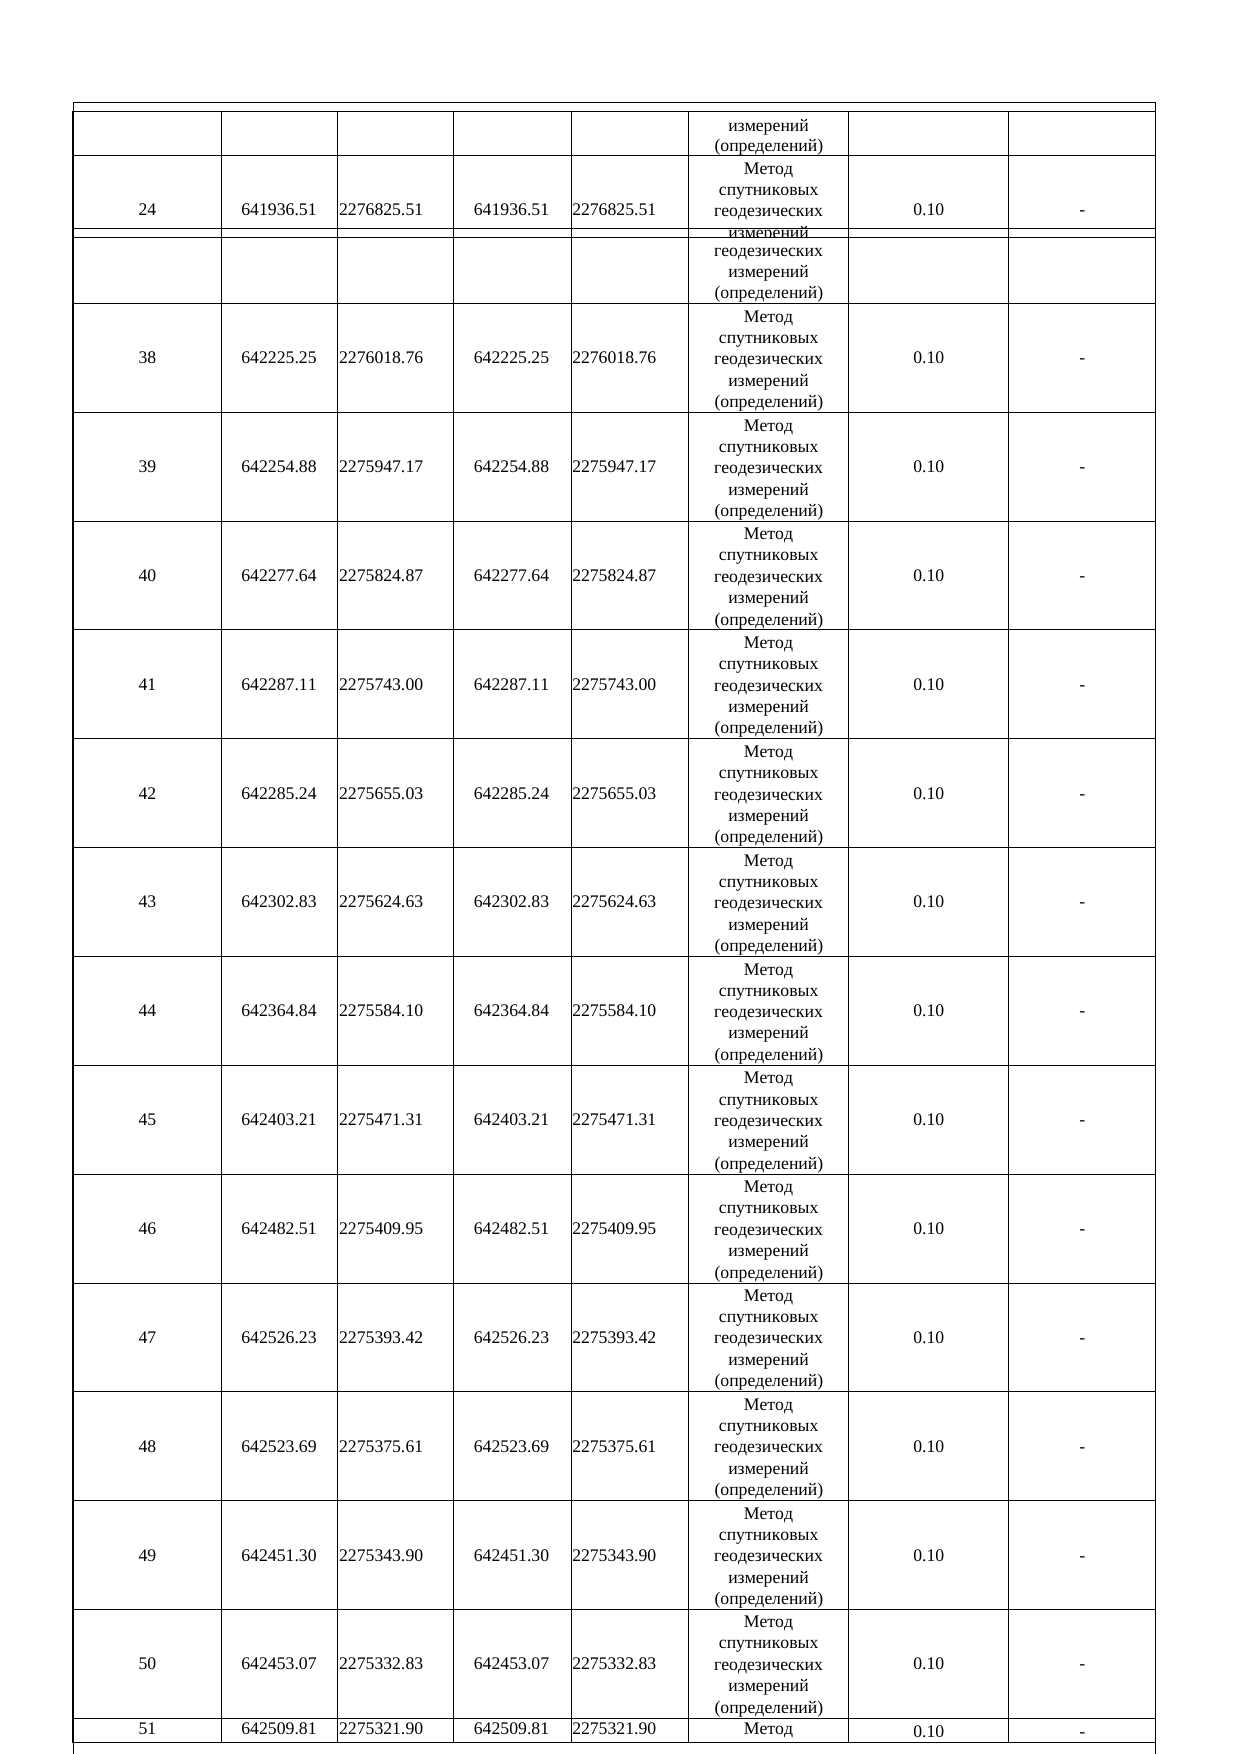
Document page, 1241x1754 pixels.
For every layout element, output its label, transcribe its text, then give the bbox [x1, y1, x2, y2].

table_cell 49 [74, 1501, 221, 1609]
table_cell 0.10 [849, 1610, 1008, 1718]
table_cell Метод спутниковых геодезических измерений (определений) [689, 848, 848, 956]
table_cell 44 [74, 957, 221, 1065]
table_cell Метод спутниковых геодезических измерений (определений) [689, 1392, 848, 1500]
table_cell 0.10 [849, 1501, 1008, 1609]
table_cell 2276018.76 [338, 304, 453, 412]
table_cell 0.10 [849, 848, 1008, 956]
table_cell 642287.11 [454, 630, 571, 738]
table_cell 642225.25 [222, 304, 337, 412]
table_cell 2276018.76 [572, 304, 688, 412]
table_cell 0.10 [849, 522, 1008, 629]
table_cell 40 [74, 522, 221, 629]
table_cell 642523.69 [222, 1392, 337, 1500]
table_cell 0.10 [849, 156, 1008, 228]
table_cell Метод спутниковых геодезических измерений (определений) [689, 1284, 848, 1391]
table_header [1009, 112, 1155, 155]
table_cell 2275471.31 [572, 1066, 688, 1174]
table_cell 642523.69 [454, 1392, 571, 1500]
table_cell 642509.81 [222, 1719, 337, 1742]
table_cell 642287.11 [222, 630, 337, 738]
table_header [572, 112, 688, 155]
table_cell 0.10 [849, 413, 1008, 521]
table_cell 642302.83 [454, 848, 571, 956]
table_cell - [1009, 957, 1155, 1065]
table_cell 2275321.90 [338, 1719, 453, 1742]
table_cell 0.10 [849, 957, 1008, 1065]
table_cell 2275655.03 [338, 739, 453, 847]
table_header [572, 238, 688, 303]
table_cell 0.10 [849, 630, 1008, 738]
table_header [1009, 238, 1155, 303]
table_cell - [1009, 1719, 1155, 1742]
table_cell 642403.21 [454, 1066, 571, 1174]
table_cell - [1009, 1175, 1155, 1283]
table_cell 2275947.17 [338, 413, 453, 521]
table_cell 2275332.83 [338, 1610, 453, 1718]
table_cell 2275393.42 [572, 1284, 688, 1391]
table_cell - [1009, 1392, 1155, 1500]
table_cell 51 [74, 1719, 221, 1742]
table_cell 642526.23 [454, 1284, 571, 1391]
table_cell - [1009, 522, 1155, 629]
table_cell 642285.24 [454, 739, 571, 847]
table_cell - [1009, 1501, 1155, 1609]
table_cell 0.10 [849, 1719, 1008, 1742]
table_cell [689, 229, 848, 237]
table_cell 641936.51 [222, 156, 337, 228]
table_cell 0.10 [849, 739, 1008, 847]
table_header [74, 238, 221, 303]
table_cell - [1009, 630, 1155, 738]
table_cell Метод спутниковых геодезических измерений (определений) [689, 1175, 848, 1283]
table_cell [689, 1501, 848, 1609]
table_cell 642451.30 [222, 1501, 337, 1609]
table_cell 0.10 [849, 304, 1008, 412]
table_cell - [1009, 739, 1155, 847]
table_cell 0.10 [849, 1284, 1008, 1391]
table_cell 47 [74, 1284, 221, 1391]
table_cell - [1009, 1610, 1155, 1718]
table_cell 48 [74, 1392, 221, 1500]
table_cell 642482.51 [454, 1175, 571, 1283]
table_cell 2275947.17 [572, 413, 688, 521]
table_cell - [1009, 156, 1155, 228]
table_cell 42 [74, 739, 221, 847]
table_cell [689, 156, 848, 228]
table_cell 642509.81 [454, 1719, 571, 1742]
table_cell 642403.21 [222, 1066, 337, 1174]
table_cell 2275471.31 [338, 1066, 453, 1174]
table_cell 2275624.63 [572, 848, 688, 956]
table_cell 2275584.10 [572, 957, 688, 1065]
table_cell Метод спутниковых геодезических измерений (определений) [689, 630, 848, 738]
table_cell Метод спутниковых геодезических измерений (определений) [689, 1066, 848, 1174]
table_cell 24 [74, 156, 221, 228]
table_cell Метод спутниковых геодезических измерений (определений) [689, 304, 848, 412]
table_cell 2275375.61 [572, 1392, 688, 1500]
table_cell 642364.84 [454, 957, 571, 1065]
table_cell 43 [74, 848, 221, 956]
table_cell Метод спутниковых геодезических измерений (определений) [689, 957, 848, 1065]
table_cell 642451.30 [454, 1501, 571, 1609]
table_cell 642254.88 [454, 413, 571, 521]
table_cell - [1009, 413, 1155, 521]
table_header [849, 238, 1008, 303]
table_cell 642453.07 [454, 1610, 571, 1718]
table_header [338, 238, 453, 303]
table_cell - [1009, 304, 1155, 412]
table_cell 2275743.00 [338, 630, 453, 738]
table_cell 2275824.87 [572, 522, 688, 629]
table_cell 2275375.61 [338, 1392, 453, 1500]
table_cell 2275409.95 [338, 1175, 453, 1283]
table_cell 642526.23 [222, 1284, 337, 1391]
table_cell 2275393.42 [338, 1284, 453, 1391]
table_cell 2275824.87 [338, 522, 453, 629]
table_cell - [1009, 1284, 1155, 1391]
table_cell 642277.64 [454, 522, 571, 629]
table_cell - [1009, 1066, 1155, 1174]
table_cell 2275743.00 [572, 630, 688, 738]
table_header измерений (определений) [689, 112, 848, 155]
table_cell 642364.84 [222, 957, 337, 1065]
table_cell 0.10 [849, 1175, 1008, 1283]
table_cell 45 [74, 1066, 221, 1174]
table_cell 46 [74, 1175, 221, 1283]
table_cell 2275343.90 [338, 1501, 453, 1609]
table_cell 2275321.90 [572, 1719, 688, 1742]
table_cell 2275584.10 [338, 957, 453, 1065]
table_cell 39 [74, 413, 221, 521]
table_header [454, 112, 571, 155]
table_cell 642482.51 [222, 1175, 337, 1283]
table_header [222, 112, 337, 155]
table_header геодезических измерений (определений) [689, 238, 848, 303]
table_cell 2275409.95 [572, 1175, 688, 1283]
table_cell 642285.24 [222, 739, 337, 847]
table_cell 2276825.51 [338, 156, 453, 228]
table_cell 50 [74, 1610, 221, 1718]
table_cell 41 [74, 630, 221, 738]
table_cell 642277.64 [222, 522, 337, 629]
table_header [454, 238, 571, 303]
table_cell Метод спутниковых геодезических измерений (определений) [689, 739, 848, 847]
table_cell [689, 1610, 848, 1718]
table_cell 0.10 [849, 1066, 1008, 1174]
table_header [222, 238, 337, 303]
table_cell 38 [74, 304, 221, 412]
table_cell 642453.07 [222, 1610, 337, 1718]
table_cell 642302.83 [222, 848, 337, 956]
table_cell Метод [689, 1719, 848, 1742]
table_cell Метод спутниковых геодезических измерений (определений) [689, 413, 848, 521]
table_cell 642225.25 [454, 304, 571, 412]
table_cell 2275343.90 [572, 1501, 688, 1609]
table_cell 2275332.83 [572, 1610, 688, 1718]
table_cell Метод спутниковых геодезических измерений (определений) [689, 522, 848, 629]
table_cell 2275624.63 [338, 848, 453, 956]
table_cell 641936.51 [454, 156, 571, 228]
table_header [849, 112, 1008, 155]
table_header [338, 112, 453, 155]
table_cell 642254.88 [222, 413, 337, 521]
table_header [74, 112, 221, 155]
table_cell - [1009, 848, 1155, 956]
table_cell 0.10 [849, 1392, 1008, 1500]
table_cell 2275655.03 [572, 739, 688, 847]
table_cell 2276825.51 [572, 156, 688, 228]
